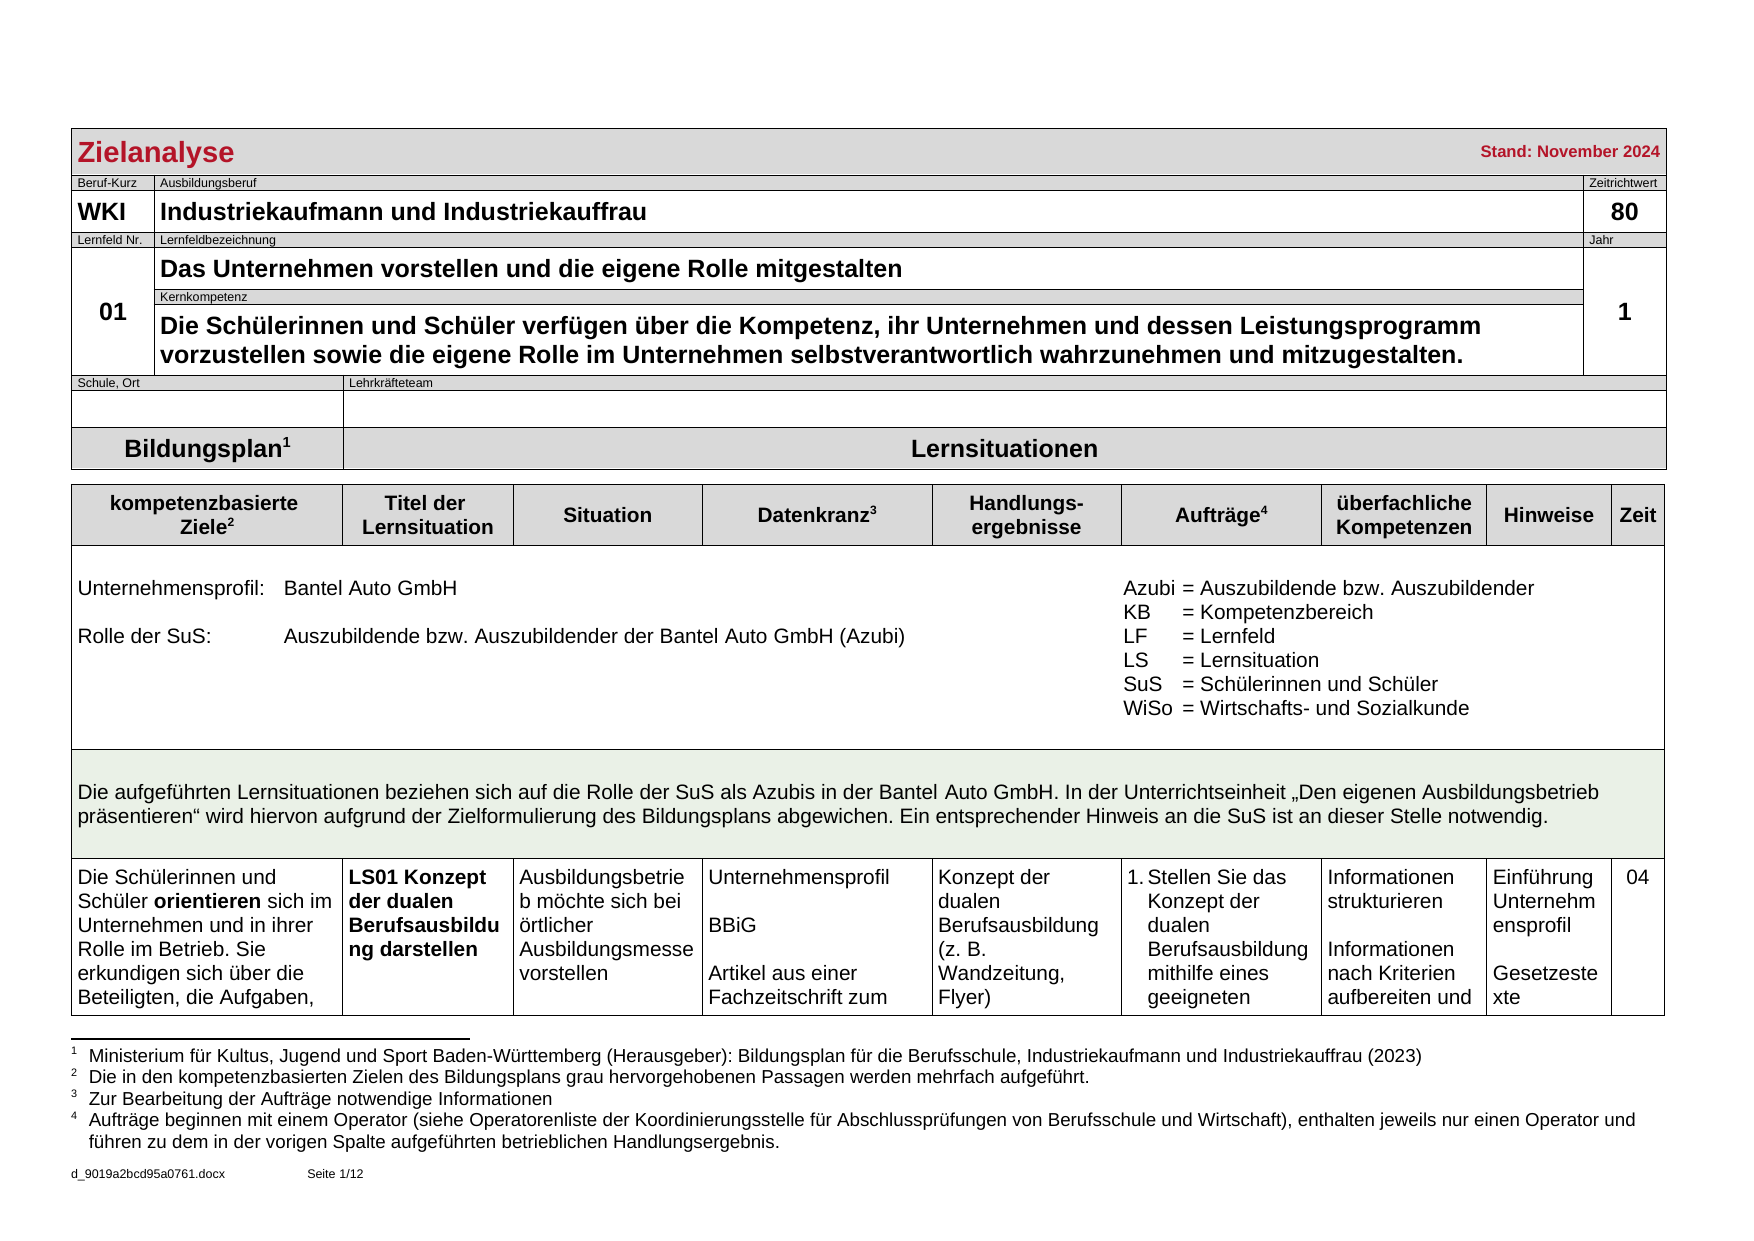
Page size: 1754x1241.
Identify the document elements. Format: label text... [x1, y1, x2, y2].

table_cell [1122, 859, 1321, 1015]
table_cell Beruf-Kurz [72, 176, 154, 190]
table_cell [1487, 859, 1611, 1015]
table_header Zielanalyse [72, 129, 1444, 174]
table_header Titel der Lernsituation [343, 485, 513, 545]
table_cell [1322, 859, 1486, 1015]
table_cell Zeitrichtwert [1584, 176, 1666, 190]
table_cell [344, 391, 1666, 427]
table_cell Lernfeldbezeichnung [155, 233, 1583, 247]
table_header Zeit [1612, 485, 1664, 545]
table_cell Schule, Ort [72, 376, 343, 390]
table_cell 04 [1612, 859, 1664, 1015]
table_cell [933, 859, 1121, 1015]
table_header kompetenzbasierte Ziele [72, 485, 342, 545]
table_cell Die aufgeführten Lernsituationen beziehen sich auf die Rolle der SuS als Azubis in der Bantel Auto GmbH. In der Unterrichtseinheit „Den eigenen Ausbildungsbetrieb präsentieren“ wird hiervon aufgrund der Zielformulierung des Bildungsplans abgewichen. Ein entsprechender Hinweis an die SuS ist an dieser Stelle notwendig. [72, 750, 1664, 858]
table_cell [703, 859, 932, 1015]
table_cell Bildungsplan [72, 428, 343, 468]
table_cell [343, 859, 513, 1015]
table_cell Lernfeld Nr. [72, 233, 154, 247]
table_cell Ausbildungsberuf [155, 176, 1583, 190]
table_header Hinweise [1487, 485, 1611, 545]
table_header Datenkranz [703, 485, 932, 545]
table_cell Lernsituationen [344, 428, 1666, 468]
table_cell Jahr [1584, 233, 1666, 247]
table_cell Unternehmensprofil: Bantel Auto GmbH Rolle der SuS: Auszubildende bzw. Auszubildender der Bantel Auto GmbH (Azubi) [72, 546, 1117, 749]
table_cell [72, 859, 342, 1015]
table_cell Azubi = Auszubildende bzw. Auszubildender KB = Kompetenzbereich LF = Lernfeld LS = Lernsituation SuS = Schülerinnen und Schüler WiSo = Wirtschafts- und Sozialkunde [1117, 546, 1664, 749]
table_header Handlungs- ergebnisse [933, 485, 1121, 545]
table_cell Kernkompetenz [155, 290, 1583, 304]
table_cell Die Schülerinnen und Schüler verfügen über die Kompetenz, ihr Unternehmen und dessen Leistungsprogramm vorzustellen sowie die eigene Rolle im Unternehmen selbstverantwortlich wahrzunehmen und mitzugestalten. [155, 305, 1583, 374]
table_header Stand: November 2024 [1444, 129, 1666, 174]
table_cell 80 [1584, 191, 1666, 232]
table_cell WKI [72, 191, 154, 232]
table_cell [514, 859, 702, 1015]
table_cell 1 [1584, 248, 1666, 374]
table_cell 01 [72, 248, 154, 374]
table_cell Lehrkräfteteam [344, 376, 1666, 390]
table_cell Das Unternehmen vorstellen und die eigene Rolle mitgestalten [155, 248, 1583, 289]
table_header Situation [514, 485, 702, 545]
table_header überfachliche Kompetenzen [1322, 485, 1486, 545]
table_cell Industriekaufmann und Industriekauffrau [155, 191, 1583, 232]
table_header Aufträge [1122, 485, 1321, 545]
table_cell [72, 391, 343, 427]
